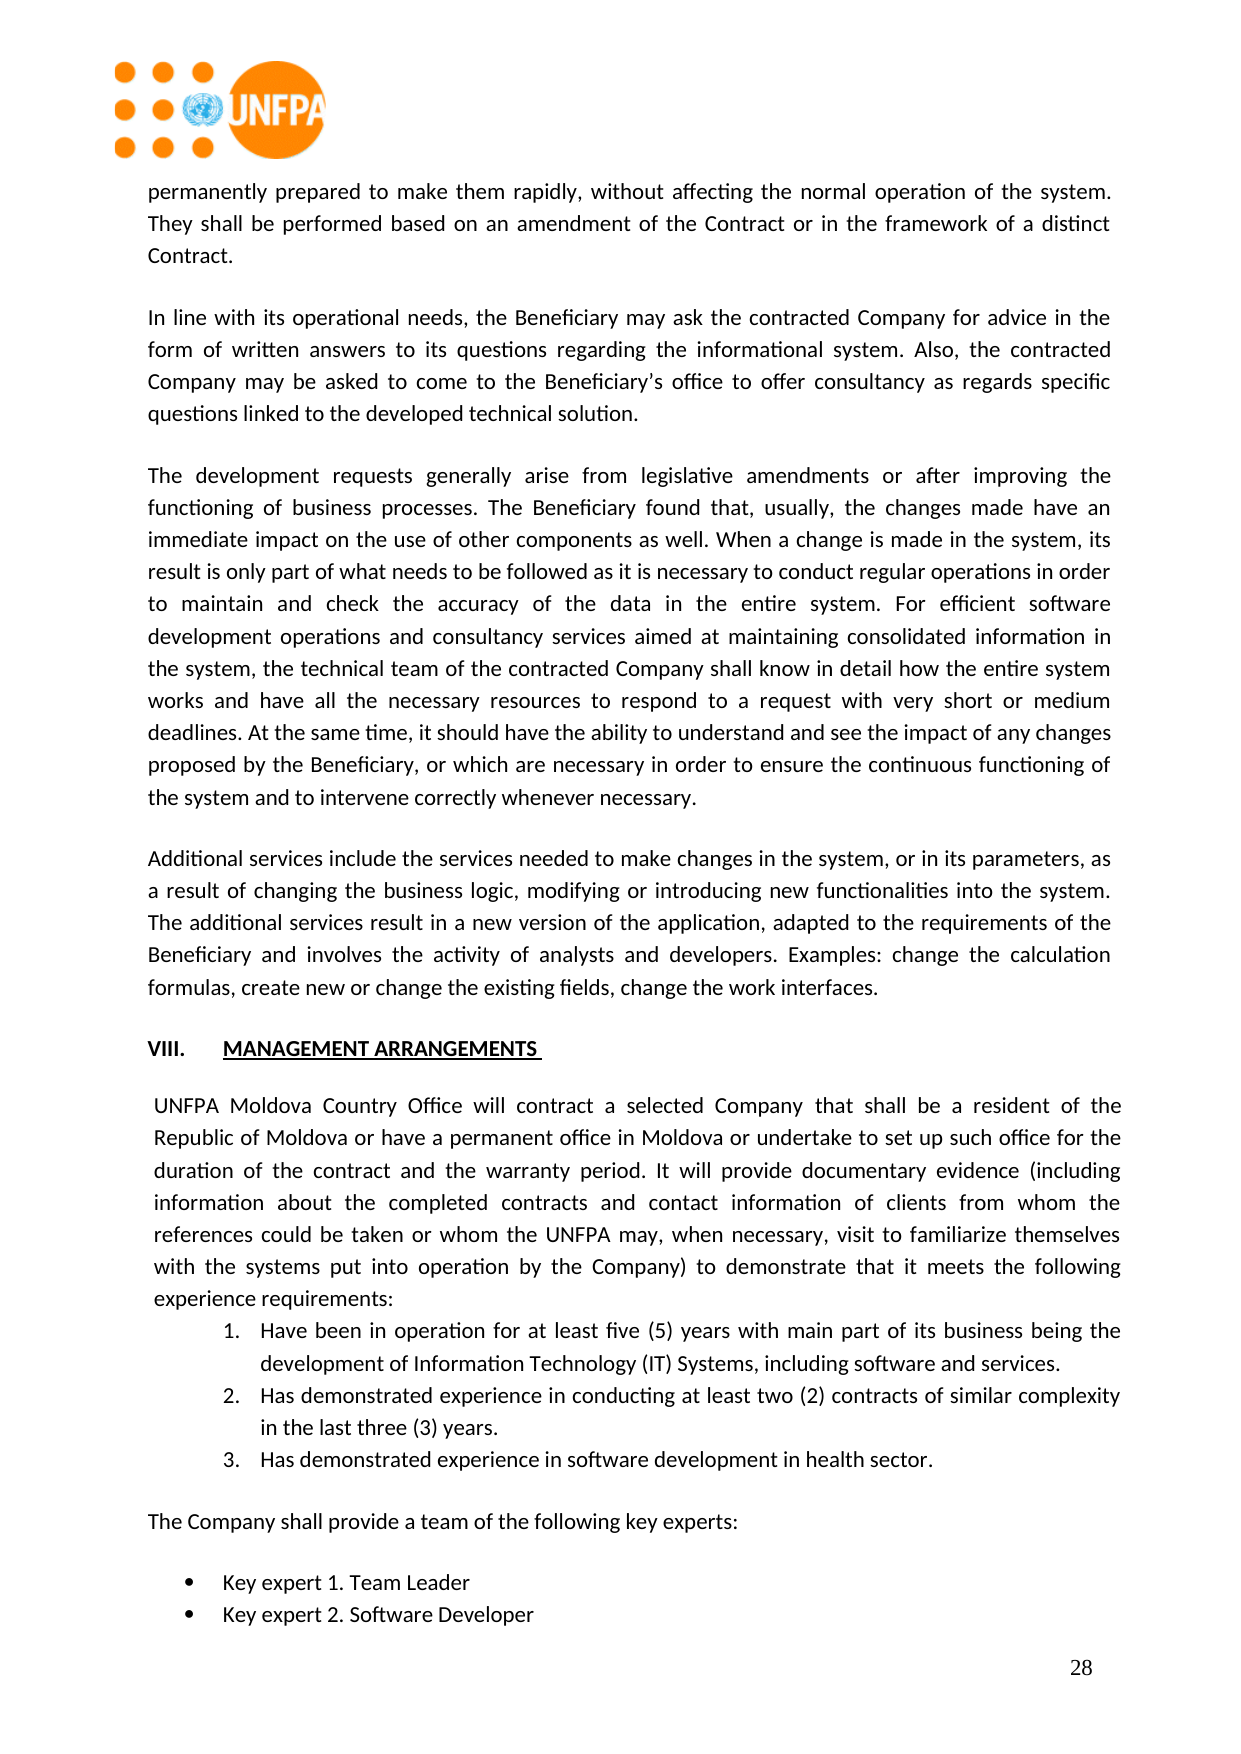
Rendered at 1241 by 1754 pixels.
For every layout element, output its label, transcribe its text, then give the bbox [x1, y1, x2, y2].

text UNFPA Moldova Country Office will contract a selected Company that shall be a resident of the Republic of Moldova or have a permanent office in Moldova or undertake to set up such office for the duration of the contract and the warranty period. It will provide documentary evidence (including information about the completed contracts and contact information of clients from whom the references could be taken or whom the UNFPA may, when necessary, visit to familiarize themselves with the systems put into operation by the Company) to demonstrate that it meets the following experience requirements: [154, 1091, 1122, 1312]
list Key expert 2. Software Developer [185, 1600, 1122, 1628]
text The development requests generally arise from legislative amendments or after improving the functioning of business processes. The Beneficiary found that, usually, the changes made have an immediate impact on the use of other components as well. When a change is made in the system, its result is only part of what needs to be followed as it is necessary to conduct regular operations in order to maintain and check the accuracy of the data in the entire system. For efficient software development operations and consultancy services aimed at maintaining consolidated information in the system, the technical team of the contracted Company shall know in detail how the entire system works and have all the necessary resources to respond to a request with very short or medium deadlines. At the same time, it should have the ability to understand and see the impact of any changes proposed by the Beneficiary, or which are necessary in order to ensure the continuous functioning of the system and to intervene correctly whenever necessary. [148, 461, 1113, 811]
list Has demonstrated experience in conducting at least two (2) contracts of similar complexity in the last three (3) years. [223, 1381, 1122, 1441]
list Have been in operation for at least five (5) years with main part of its business being the development of Information Technology (IT) Systems, including software and services. [223, 1317, 1122, 1377]
text In line with its operational needs, the Beneficiary may ask the contracted Company for advice in the form of written answers to its questions regarding the informational system. Also, the contracted Company may be asked to come to the Beneficiary’s office to offer consultancy as regards specific questions linked to the developed technical solution. [148, 303, 1113, 427]
list Has demonstrated experience in software development in health sector. [223, 1445, 1122, 1473]
list MANAGEMENT ARRANGEMENTS [185, 1034, 1092, 1062]
text Additional services include the services needed to make changes in the system, or in its parameters, as a result of changing the business logic, modifying or introducing new functionalities into the system. The additional services result in a new version of the application, adapted to the requirements of the Beneficiary and involves the activity of analysts and developers. Examples: change the calculation formulas, create new or change the existing fields, change the work interfaces. [148, 844, 1113, 1001]
list Key expert 1. Team Leader [185, 1568, 1122, 1596]
text The Company shall provide a team of the following key experts: [148, 1507, 1122, 1535]
picture [114, 61, 326, 159]
